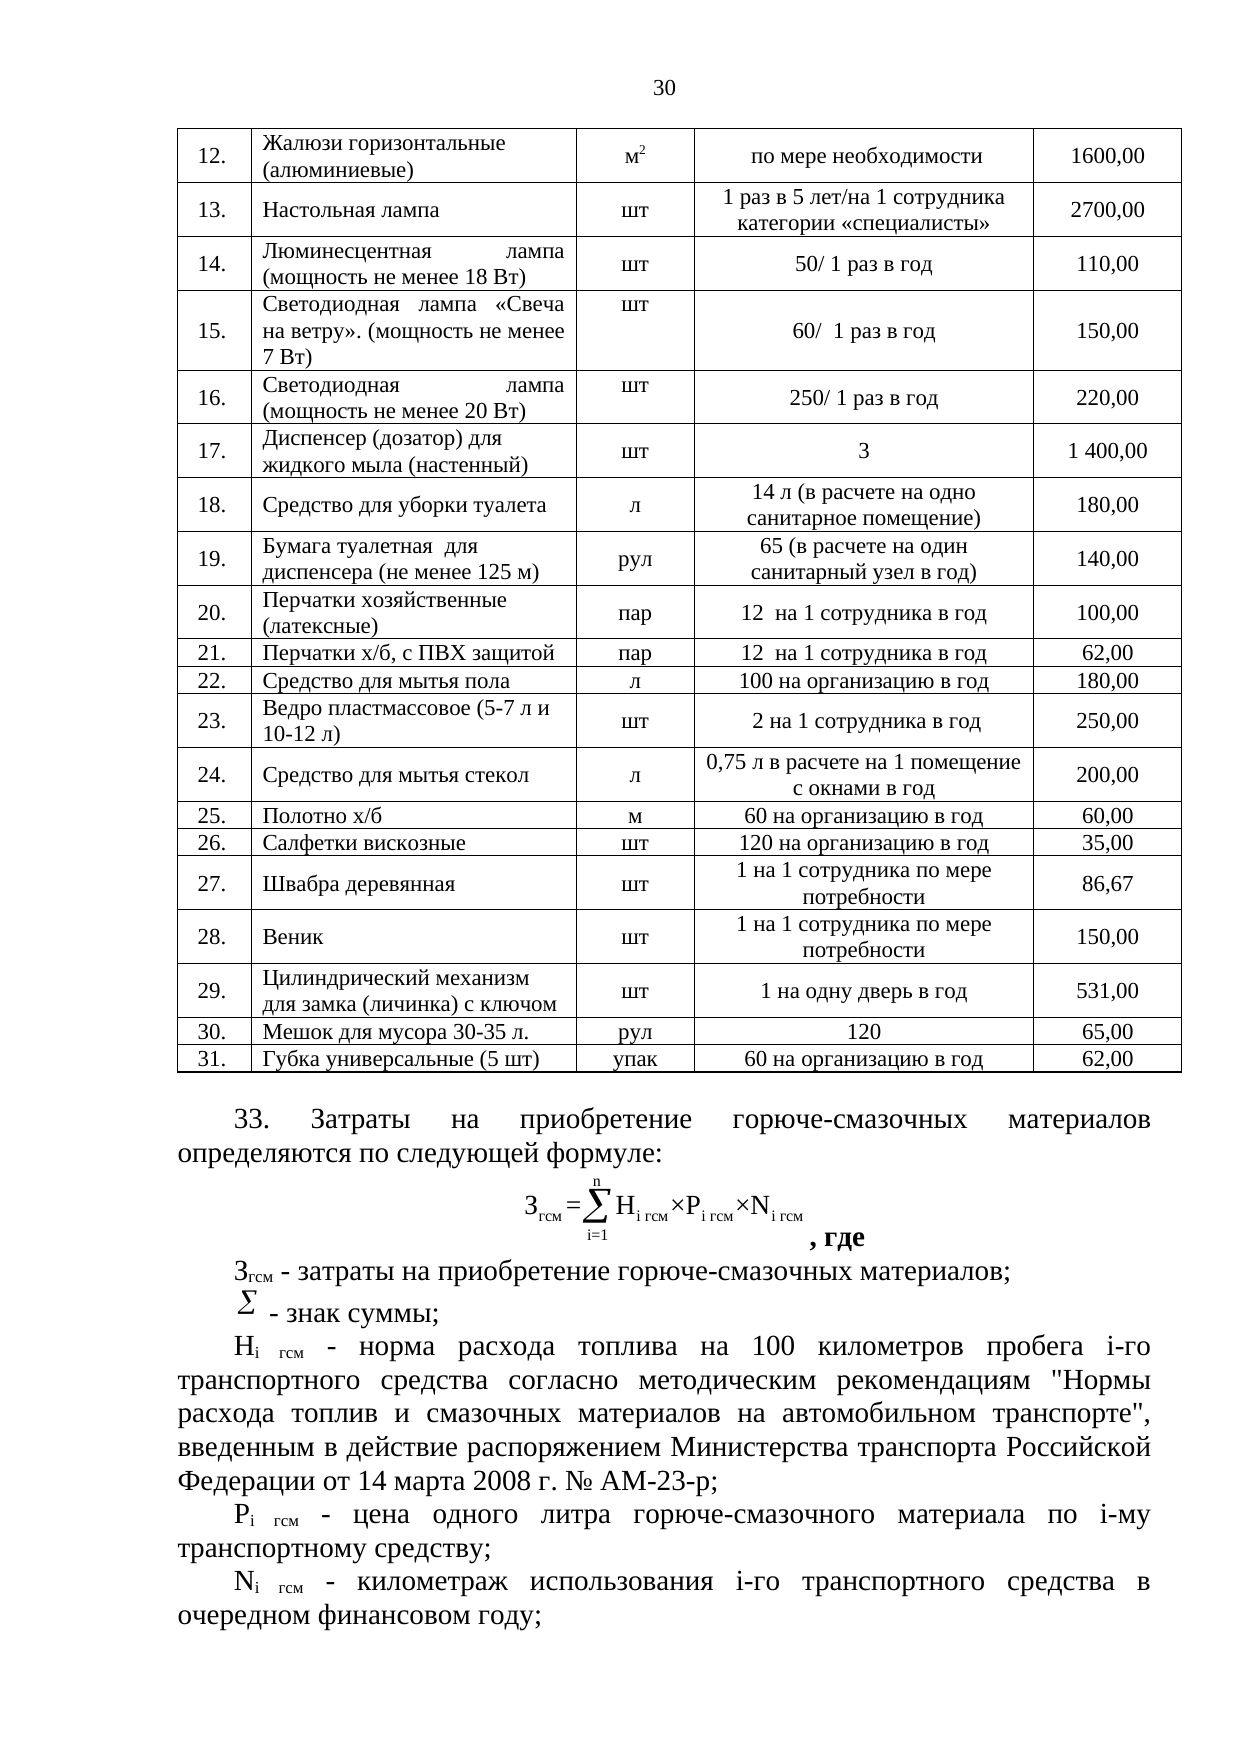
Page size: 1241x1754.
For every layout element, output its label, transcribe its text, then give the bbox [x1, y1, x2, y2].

table_cell л [577, 667, 694, 693]
table_cell 1 на одну дверь в год [695, 964, 1033, 1017]
table_cell 60,00 [1034, 802, 1181, 828]
table_cell 3 [695, 424, 1033, 477]
table_cell [178, 639, 251, 666]
table_cell пар [577, 586, 694, 638]
table_cell 110,00 [1034, 237, 1181, 289]
table_cell Полотно х/б [252, 802, 576, 828]
table_cell 120 [695, 1018, 1033, 1044]
text 33. Затраты на приобретение горюче-смазочных материалов определяются по следующей формуле: [177, 1101, 1152, 1168]
table_cell шт [577, 424, 694, 477]
table_cell 250/ 1 раз в год [695, 371, 1033, 423]
table_cell шт [577, 371, 694, 423]
table_cell м [577, 802, 694, 828]
table_cell 140,00 [1034, 532, 1181, 584]
table_cell Диспенсер (дозатор) для жидкого мыла (настенный) [252, 424, 576, 477]
table_cell 12 на 1 сотрудника в год [695, 586, 1033, 638]
table_cell шт [577, 183, 694, 236]
table_cell [178, 586, 251, 638]
table_cell 0,75 л в расчете на 1 помещение с окнами в год [695, 748, 1033, 801]
table_cell 1 на 1 сотрудника по мере потребности [695, 910, 1033, 963]
text Ni гсм - километраж использования i-го транспортного средства в очередном финансовом году; [177, 1563, 1152, 1630]
table_cell л [577, 748, 694, 801]
table_cell Мешок для мусора 30-35 л. [252, 1018, 576, 1044]
table_cell 12 на 1 сотрудника в год [695, 639, 1033, 666]
table_cell 14 л (в расчете на одно санитарное помещение) [695, 478, 1033, 531]
table_cell [178, 748, 251, 801]
table_cell [178, 237, 251, 289]
table_cell [178, 291, 251, 369]
table_cell [178, 964, 251, 1017]
table_cell шт [577, 829, 694, 855]
table_cell Швабра деревянная [252, 856, 576, 909]
table_cell 100,00 [1034, 586, 1181, 638]
table_cell шт [577, 237, 694, 289]
table_cell шт [577, 910, 694, 963]
table_cell Перчатки х/б, с ПВХ защитой [252, 639, 576, 666]
table_cell 2700,00 [1034, 183, 1181, 236]
text Згсм - затраты на приобретение горюче-смазочных материалов; [177, 1253, 1152, 1286]
table_cell 150,00 [1034, 910, 1181, 963]
table_cell 180,00 [1034, 478, 1181, 531]
table_cell 2 на 1 сотрудника в год [695, 694, 1033, 747]
table_cell [178, 1045, 251, 1071]
text Pi гсм - цена одного литра горюче-смазочного материала по i-му транспортному средству; [177, 1496, 1152, 1563]
table_cell [178, 910, 251, 963]
table_cell 220,00 [1034, 371, 1181, 423]
table_cell Люминесцентная лампа (мощность не менее 18 Вт) [252, 237, 576, 289]
table_cell [178, 183, 251, 236]
table_cell [178, 478, 251, 531]
table_cell Бумага туалетная для диспенсера (не менее 125 м) [252, 532, 576, 584]
table_cell шт [577, 856, 694, 909]
table_cell Веник [252, 910, 576, 963]
table_cell 62,00 [1034, 1045, 1181, 1071]
table_cell Салфетки вискозные [252, 829, 576, 855]
table_cell [178, 694, 251, 747]
table_cell рул [577, 532, 694, 584]
table_cell [178, 667, 251, 693]
table_cell Настольная лампа [252, 183, 576, 236]
table_cell [178, 829, 251, 855]
table_cell Светодиодная лампа «Свеча на ветру». (мощность не менее 7 Вт) [252, 291, 576, 369]
table_cell Перчатки хозяйственные (латексные) [252, 586, 576, 638]
table_cell 65 (в расчете на один санитарный узел в год) [695, 532, 1033, 584]
table_cell 150,00 [1034, 291, 1181, 369]
table_cell 50/ 1 раз в год [695, 237, 1033, 289]
table_cell 35,00 [1034, 829, 1181, 855]
table_cell [178, 424, 251, 477]
table_cell рул [577, 1018, 694, 1044]
table_cell 250,00 [1034, 694, 1181, 747]
table_cell Средство для мытья пола [252, 667, 576, 693]
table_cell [695, 129, 1033, 182]
table_cell шт [577, 694, 694, 747]
table_cell Ведро пластмассовое (5-7 л и 10-12 л) [252, 694, 576, 747]
table_cell Цилиндрический механизм для замка (личинка) с ключом [252, 964, 576, 1017]
table_cell Светодиодная лампа (мощность не менее 20 Вт) [252, 371, 576, 423]
table_cell шт [577, 964, 694, 1017]
table_cell 100 на организацию в год [695, 667, 1033, 693]
text Hi гсм - норма расхода топлива на 100 километров пробега i-го транспортного средства согласно методическим рекомендациям "Нормы расхода топлив и смазочных материалов на автомобильном транспорте", введенным в действие распоряжением Министерства транспорта Российской Федерации от 14 марта 2008 г. № АМ-23-р; [177, 1328, 1152, 1496]
table_cell 65,00 [1034, 1018, 1181, 1044]
table_cell 86,67 [1034, 856, 1181, 909]
table_cell [178, 371, 251, 423]
table_cell [178, 802, 251, 828]
table_cell 60 на организацию в год [695, 1045, 1033, 1071]
table_cell [178, 129, 251, 182]
table_cell упак [577, 1045, 694, 1071]
table_cell 1600,00 [1034, 129, 1181, 182]
table_cell [178, 1018, 251, 1044]
table_cell шт [577, 291, 694, 369]
table_cell 200,00 [1034, 748, 1181, 801]
table_cell 60/ 1 раз в год [695, 291, 1033, 369]
table_cell 531,00 [1034, 964, 1181, 1017]
text , где [177, 1168, 1152, 1253]
table_cell 60 на организацию в год [695, 802, 1033, 828]
table_cell 62,00 [1034, 639, 1181, 666]
table_cell 1 на 1 сотрудника по мере потребности [695, 856, 1033, 909]
table_cell Средство для мытья стекол [252, 748, 576, 801]
text - знак суммы; [177, 1286, 1152, 1328]
table_cell м2 [577, 129, 694, 182]
table_cell 120 на организацию в год [695, 829, 1033, 855]
table_cell 1 400,00 [1034, 424, 1181, 477]
table_cell Средство для уборки туалета [252, 478, 576, 531]
table_cell л [577, 478, 694, 531]
table_cell Жалюзи горизонтальные (алюминиевые) [252, 129, 576, 182]
table_cell пар [577, 639, 694, 666]
table_cell 180,00 [1034, 667, 1181, 693]
table_cell 1 раз в 5 лет/на 1 сотрудника категории «специалисты» [695, 183, 1033, 236]
table_cell [178, 856, 251, 909]
table_cell [178, 532, 251, 584]
table_cell Губка универсальные (5 шт) [252, 1045, 576, 1071]
